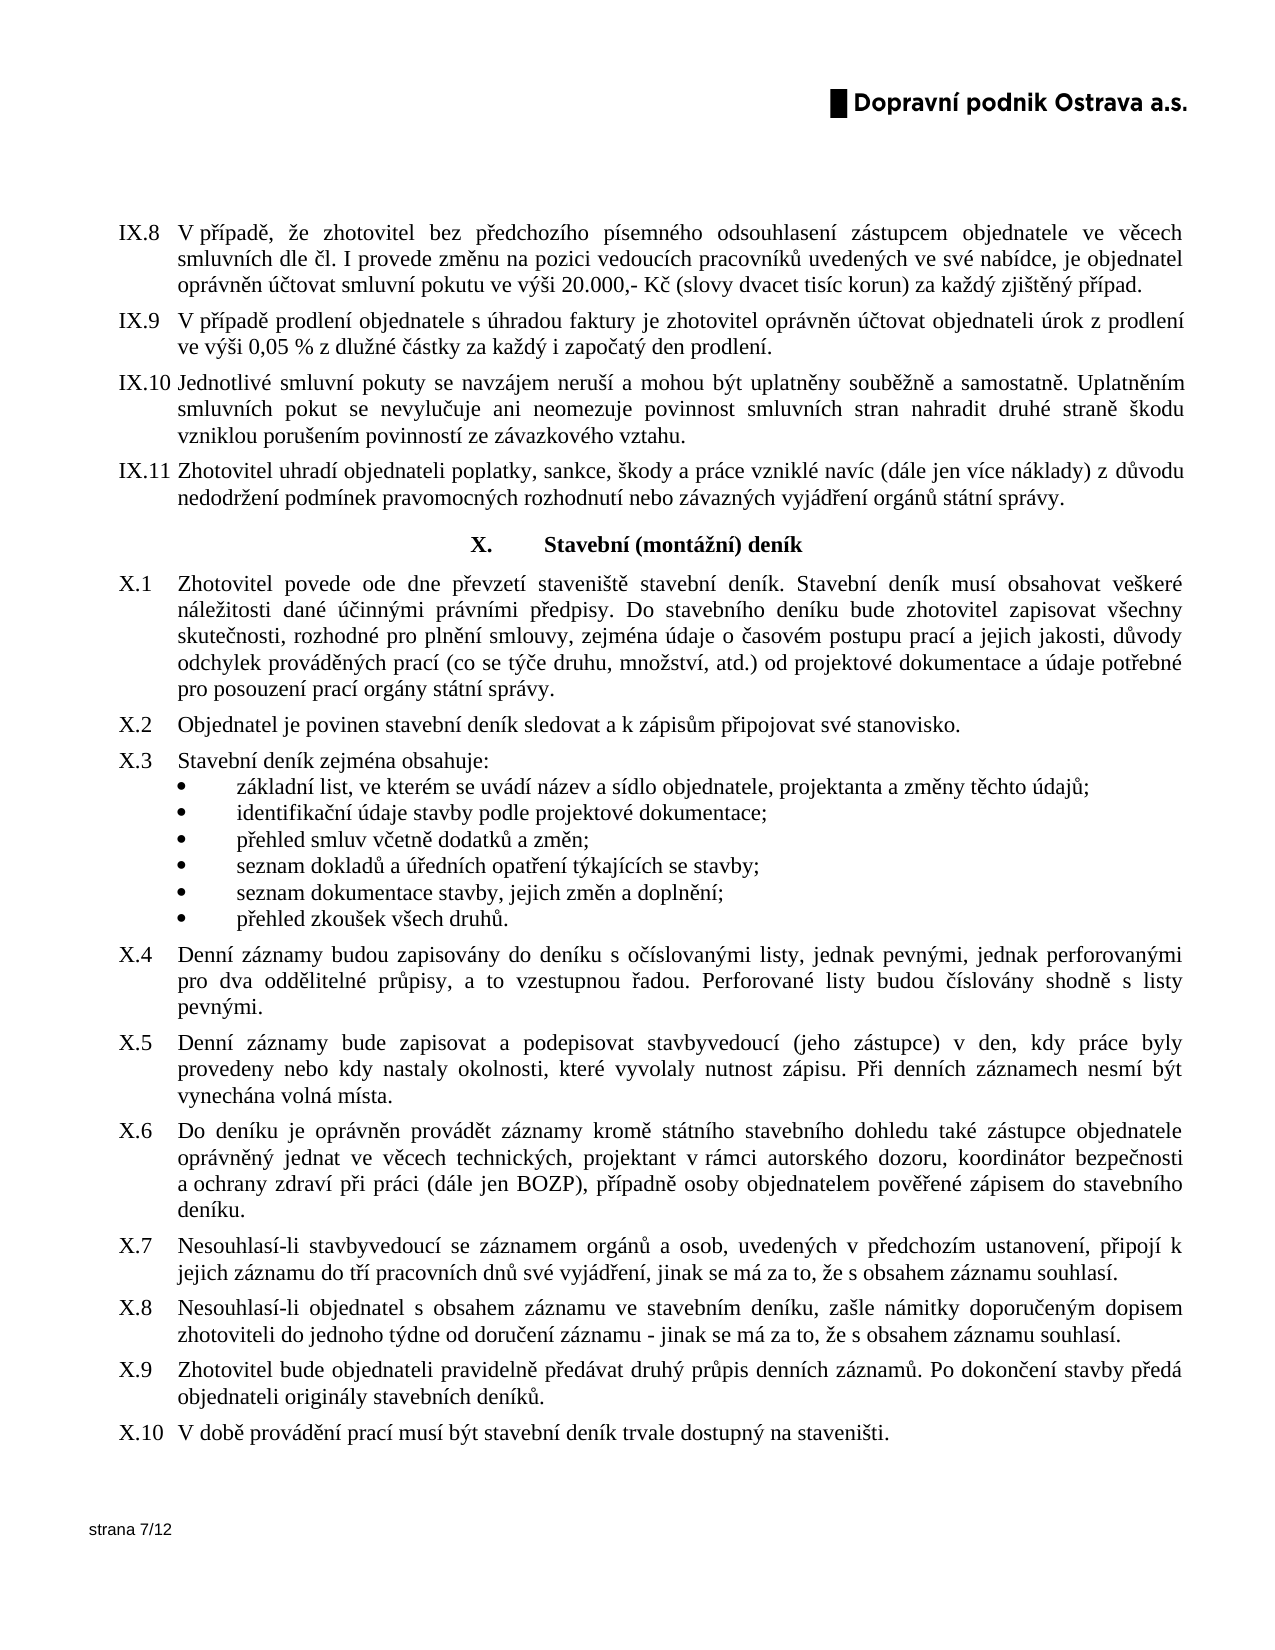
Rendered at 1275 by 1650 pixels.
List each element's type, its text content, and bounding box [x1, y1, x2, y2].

text identifikační údaje stavby podle projektové dokumentace; [177, 799, 1186, 826]
list Stavební deník zejména obsahuje: [118, 747, 1184, 773]
list Jednotlivé smluvní pokuty se navzájem neruší a mohou být uplatněny souběžně a samostatně. Uplatněním smluvních pokut se nevylučuje ani neomezuje povinnost smluvních stran nahradit druhé straně škodu vzniklou porušením povinností ze závazkového vztahu. [118, 369, 1186, 448]
text seznam dokumentace stavby, jejich změn a doplnění; [177, 878, 1186, 905]
list Nesouhlasí-li stavbyvedoucí se záznamem orgánů a osob, uvedených v předchozím ustanovení, připojí k jejich záznamu do tří pracovních dnů své vyjádření, jinak se má za to, že s obsahem záznamu souhlasí. [118, 1232, 1184, 1285]
list Do deníku je oprávněn provádět záznamy kromě státního stavebního dohledu také zástupce objednatele oprávněný jednat ve věcech technických, projektant v rámci autorského dozoru, koordinátor bezpečnosti a ochrany zdraví při práci (dále jen BOZP), případně osoby objednatelem pověřené zápisem do stavebního deníku. [118, 1117, 1184, 1223]
list Nesouhlasí-li objednatel s obsahem záznamu ve stavebním deníku, zašle námitky doporučeným dopisem zhotoviteli do jednoho týdne od doručení záznamu - jinak se má za to, že s obsahem záznamu souhlasí. [118, 1294, 1184, 1347]
text seznam dokladů a úředních opatření týkajících se stavby; [177, 852, 1186, 878]
list Objednatel je povinen stavební deník sledovat a k zápisům připojovat své stanovisko. [118, 711, 1184, 737]
list Zhotovitel povede ode dne převzetí staveniště stavební deník. Stavební deník musí obsahovat veškeré náležitosti dané účinnými právními předpisy. Do stavebního deníku bude zhotovitel zapisovat všechny skutečnosti, rozhodné pro plnění smlouvy, zejména údaje o časovém postupu prací a jejich jakosti, důvody odchylek prováděných prací (co se týče druhu, množství, atd.) od projektové dokumentace a údaje potřebné pro posouzení prací orgány státní správy. [118, 570, 1184, 702]
list Denní záznamy budou zapisovány do deníku s očíslovanými listy, jednak pevnými, jednak perforovanými pro dva oddělitelné průpisy, a to vzestupnou řadou. Perforované listy budou číslovány shodně s listy pevnými. [118, 941, 1184, 1020]
list Denní záznamy bude zapisovat a podepisovat stavbyvedoucí (jeho zástupce) v den, kdy práce byly provedeny nebo kdy nastaly okolnosti, které vyvolaly nutnost zápisu. Při denních záznamech nesmí být vynechána volná místa. [118, 1029, 1184, 1108]
list V době provádění prací musí být stavební deník trvale dostupný na staveništi. [118, 1418, 1184, 1445]
text přehled smluv včetně dodatků a změn; [177, 826, 1186, 852]
list V případě prodlení objednatele s úhradou faktury je zhotovitel oprávněn účtovat objednateli úrok z prodlení ve výši 0,05 % z dlužné částky za každý i započatý den prodlení. [118, 307, 1184, 360]
list Zhotovitel uhradí objednateli poplatky, sankce, škody a práce vzniklé navíc (dále jen více náklady) z důvodu nedodržení podmínek pravomocných rozhodnutí nebo závazných vyjádření orgánů státní správy. [118, 457, 1184, 510]
subtitle Stavební (montážní) deník [89, 531, 1184, 557]
list V případě, že zhotovitel bez předchozího písemného odsouhlasení zástupcem objednatele ve věcech smluvních dle čl. I provede změnu na pozici vedoucích pracovníků uvedených ve své nabídce, je objednatel oprávněn účtovat smluvní pokutu ve výši 20.000,- Kč (slovy dvacet tisíc korun) za každý zjištěný případ. [118, 218, 1184, 298]
text přehled zkoušek všech druhů. [177, 905, 1186, 931]
text základní list, ve kterém se uvádí název a sídlo objednatele, projektanta a změny těchto údajů; [177, 773, 1186, 799]
list Zhotovitel bude objednateli pravidelně předávat druhý průpis denních záznamů. Po dokončení stavby předá objednateli originály stavebních deníků. [118, 1356, 1184, 1409]
picture [830, 89, 1187, 118]
